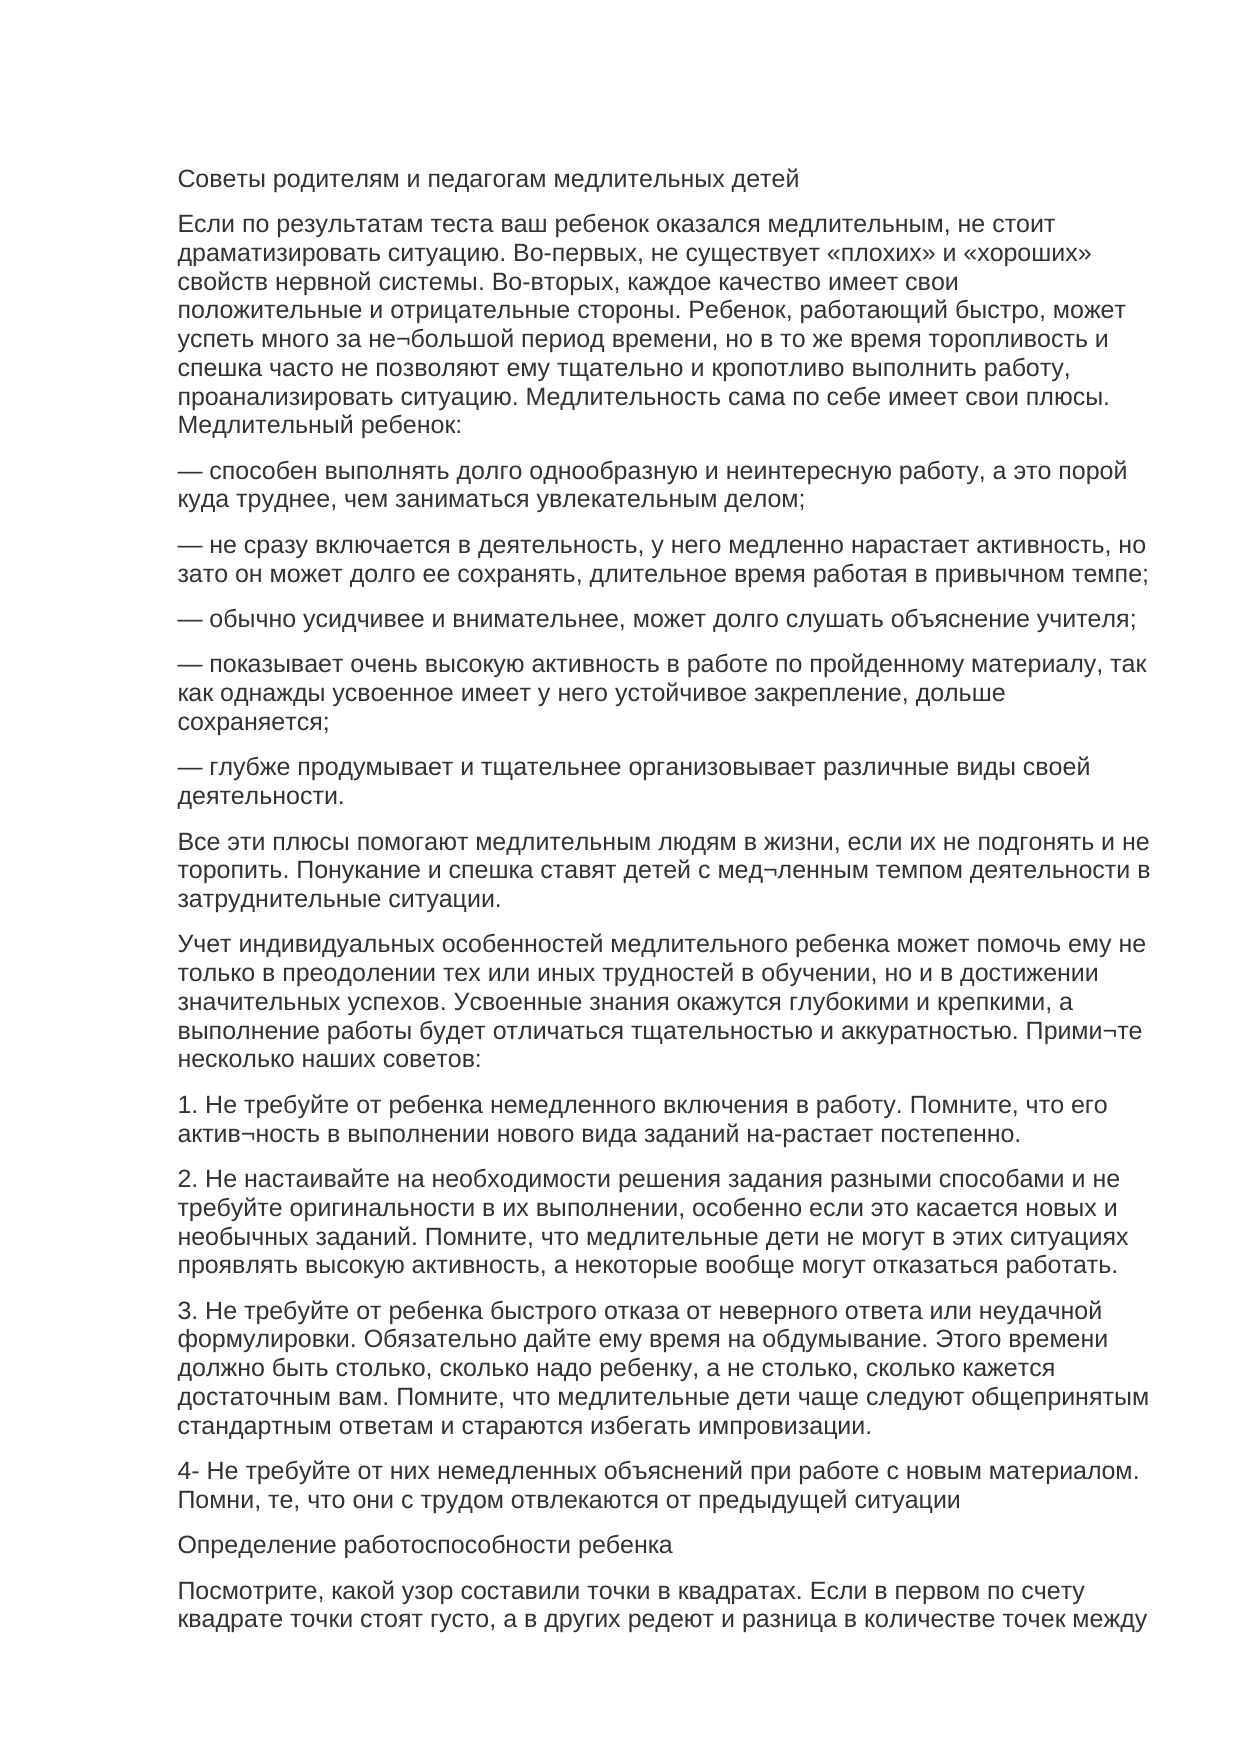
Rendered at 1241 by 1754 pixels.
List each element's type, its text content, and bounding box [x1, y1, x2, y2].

text — не сразу включается в деятельность, у него медленно нарастает активность, но зато он может долго ее сохранять, длительное время работая в привычном темпе; [177, 530, 1152, 587]
text Если по результатам теста ваш ребенок оказался медлительным, не стоит драматизировать ситуацию. Во-первых, не существует «плохих» и «хороших» свойств нервной системы. Во-вторых, каждое качество имеет свои положительные и отрицательные стороны. Ребенок, работающий быстро, может успеть много за не¬большой период времени, но в то же время торопливость и спешка часто не позволяют ему тщательно и кропотливо выполнить работу, проанализировать ситуацию. Медлительность сама по себе имеет свои плюсы. Медлительный ребенок: [177, 209, 1152, 439]
text Советы родителям и педагогам медлительных детей [177, 163, 1152, 192]
text — показывает очень высокую активность в работе по пройденному материалу, так как однажды усвоенное имеет у него устойчивое закрепление, дольше сохраняется; [177, 649, 1152, 736]
text — обычно усидчивее и внимательнее, может долго слушать объяснение учителя; [177, 604, 1152, 633]
text 1. Не требуйте от ребенка немедленного включения в работу. Помните, что его актив¬ность в выполнении нового вида заданий на-растает постепенно. [177, 1090, 1152, 1147]
text — глубже продумывает и тщательнее организовывает различные виды своей деятельности. [177, 752, 1152, 810]
text 2. Не настаивайте на необходимости решения задания разными способами и не требуйте оригинальности в их выполнении, особенно если это касается новых и необычных заданий. Помните, что медлительные дети не могут в этих ситуациях проявлять высокую активность, а некоторые вообще могут отказаться работать. [177, 1164, 1152, 1279]
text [177, 1576, 1152, 1633]
text — способен выполнять долго однообразную и неинтересную работу, а это порой куда труднее, чем заниматься увлекательным делом; [177, 456, 1152, 513]
text 3. Не требуйте от ребенка быстрого отказа от неверного ответа или неудачной формулировки. Обязательно дайте ему время на обдумывание. Этого времени должно быть столько, сколько надо ребенку, а не столько, сколько кажется достаточным вам. Помните, что медлительные дети чаще следуют общепринятым стандартным ответам и стараются избегать импровизации. [177, 1296, 1152, 1439]
text 4- Не требуйте от них немедленных объяснений при работе с новым материалом. Помни, те, что они с трудом отвлекаются от предыдущей ситуации [177, 1456, 1152, 1513]
text Все эти плюсы помогают медлительным людям в жизни, если их не подгонять и не торопить. Понукание и спешка ставят детей с мед¬ленным темпом деятельности в затруднительные ситуации. [177, 826, 1152, 913]
text Определение работоспособности ребенка [177, 1530, 1152, 1559]
text Учет индивидуальных особенностей медлительного ребенка может помочь ему не только в преодолении тех или иных трудностей в обучении, но и в достижении значительных успехов. Усвоенные знания окажутся глубокими и крепкими, а выполнение работы будет отличаться тщательностью и аккуратностью. Прими¬те несколько наших советов: [177, 929, 1152, 1073]
